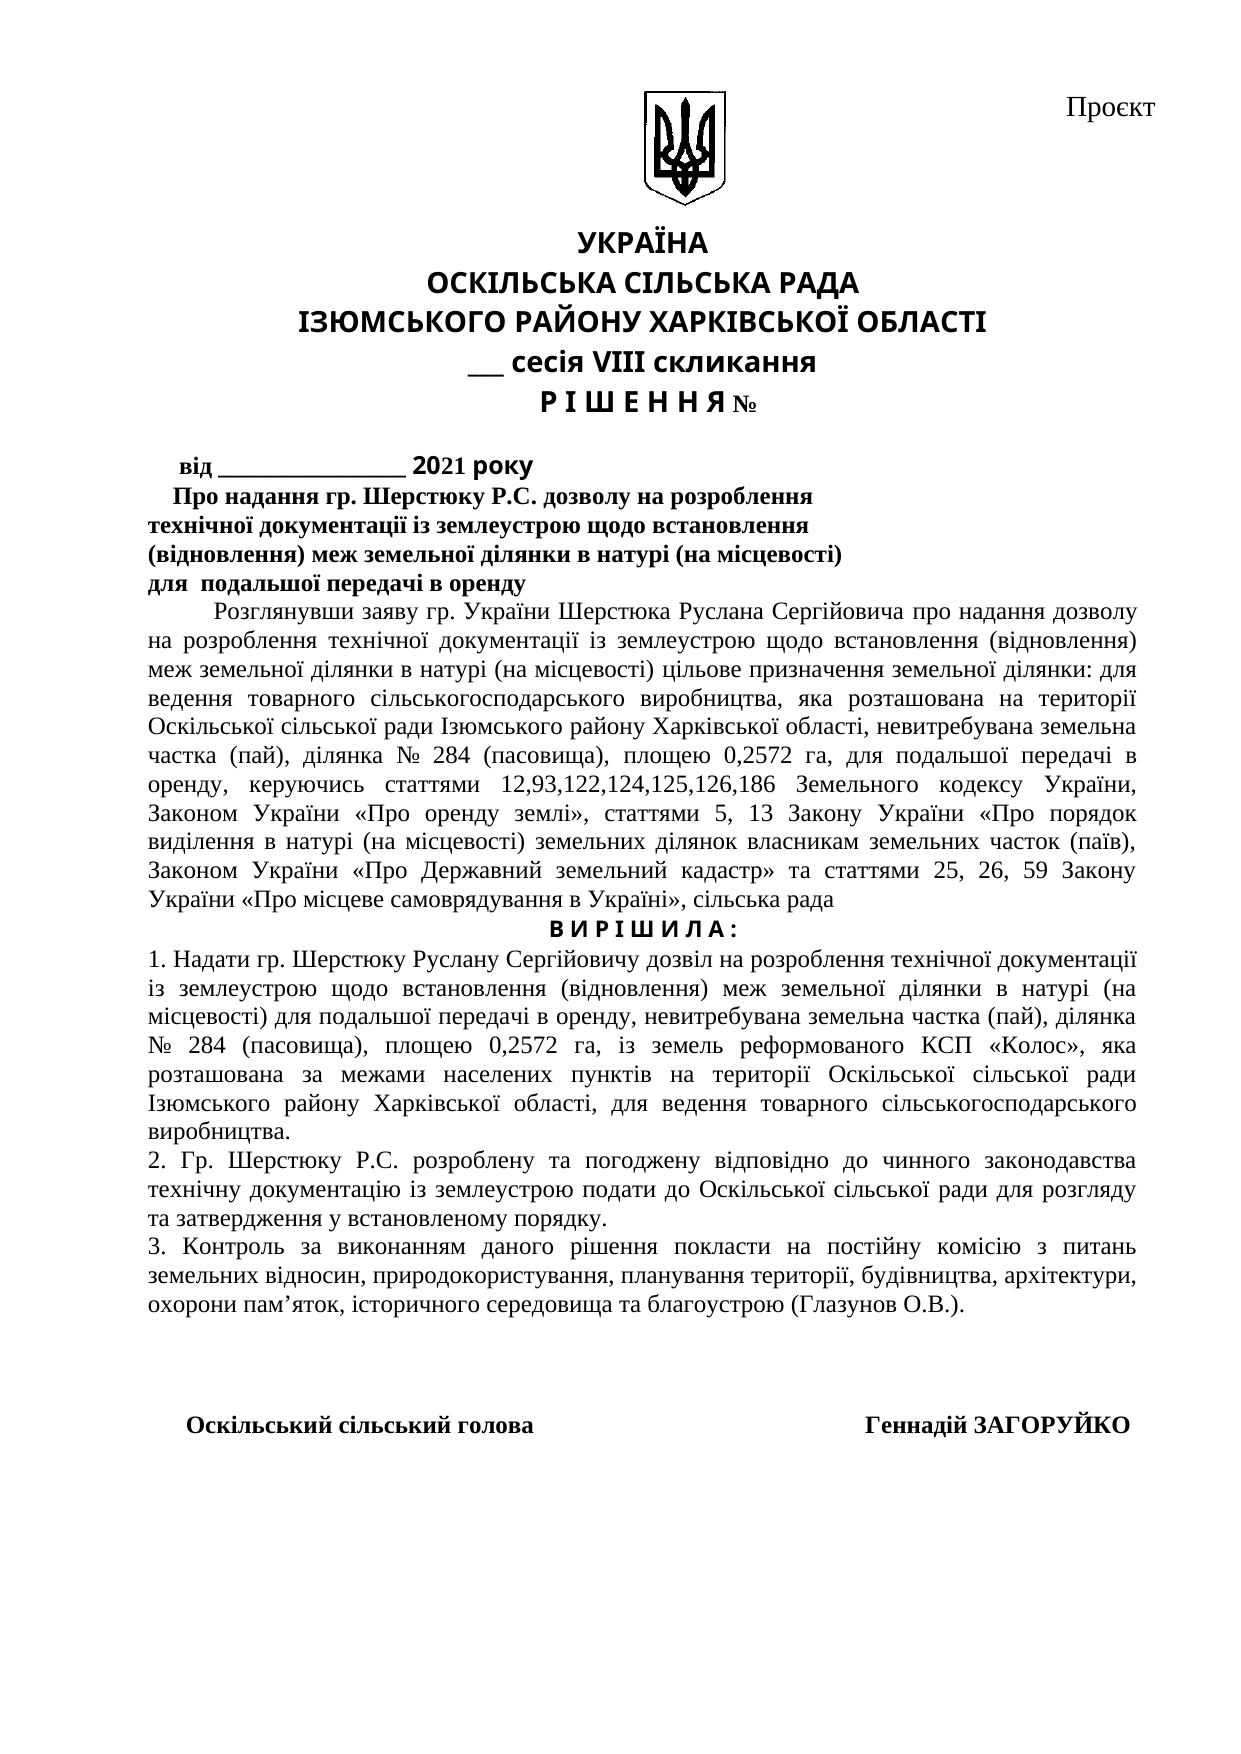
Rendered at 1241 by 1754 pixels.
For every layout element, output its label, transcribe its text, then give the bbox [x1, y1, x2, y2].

table_header Проєкт [148, 89, 1167, 222]
text В И Р І Ш И Л А : [148, 913, 1137, 944]
text 1. Надати гр. Шерстюку Руслану Сергійовичу дозвіл на розроблення технічної документації із землеустрою щодо встановлення (відновлення) меж земельної ділянки в натурі (на місцевості) для подальшої передачі в оренду, невитребувана земельна частка (пай), ділянка № 284 (пасовища), площею 0,2572 га, із земель реформованого КСП «Колос», яка розташована за межами населених пунктів на території Оскільської сільської ради Ізюмського району Харківської області, для ведення товарного сільськогосподарського виробництва. [148, 944, 1137, 1145]
text Розглянувши заяву гр. України Шерстюка Руслана Сергійовича про надання дозволу на розроблення технічної документації із землеустрою щодо встановлення (відновлення) меж земельної ділянки в натурі (на місцевості) цільове призначення земельної ділянки: для ведення товарного сільськогосподарського виробництва, яка розташована на території Оскільської сільської ради Ізюмського району Харківської області, невитребувана земельна частка (пай), ділянка № 284 (пасовища), площею 0,2572 га, для подальшої передачі в оренду, керуючись статтями 12,93,122,124,125,126,186 Земельного кодексу України, Законом України «Про оренду землі», статтями 5, 13 Закону України «Про порядок виділення в натурі (на місцевості) земельних ділянок власникам земельних часток (паїв), Законом України «Про Державний земельний кадастр» та статтями 25, 26, 59 Закону України «Про місцеве самоврядування в Україні», сільська рада [148, 596, 1137, 913]
text 2. Гр. Шерстюку Р.С. розроблену та погоджену відповідно до чинного законодавства технічну документацію із землеустрою подати до Оскільської сільської ради для розгляду та затвердження у встановленому порядку. [148, 1145, 1137, 1231]
text технічної документації із землеустрою щодо встановлення [148, 510, 1137, 539]
text від _______________ 2021 року [148, 447, 1137, 481]
text УКРАЇНА [148, 222, 1137, 262]
text ІЗЮМСЬКОГО РАЙОНУ ХАРКІВСЬКОЇ ОБЛАСТІ [148, 302, 1137, 341]
text ОСКІЛЬСЬКА СІЛЬСЬКА РАДА [148, 262, 1137, 302]
text 3. Контроль за виконанням даного рішення покласти на постійну комісію з питань земельних відносин, природокористування, планування території, будівництва, архітектури, охорони пам’яток, історичного середовища та благоустрою (Глазунов О.В.). [148, 1231, 1137, 1318]
text ___ сесія VІІІ скликання [148, 341, 1137, 381]
text Про надання гр. Шерстюку Р.С. дозволу на розроблення [148, 481, 1137, 510]
text Р І Ш Е Н Н Я № [198, 381, 1137, 421]
text Оскільський сільський голова Геннадій ЗАГОРУЙКО [148, 1410, 1137, 1439]
text для подальшої передачі в оренду [148, 568, 1137, 596]
text (відновлення) меж земельної ділянки в натурі (на місцевості) [148, 539, 1137, 568]
